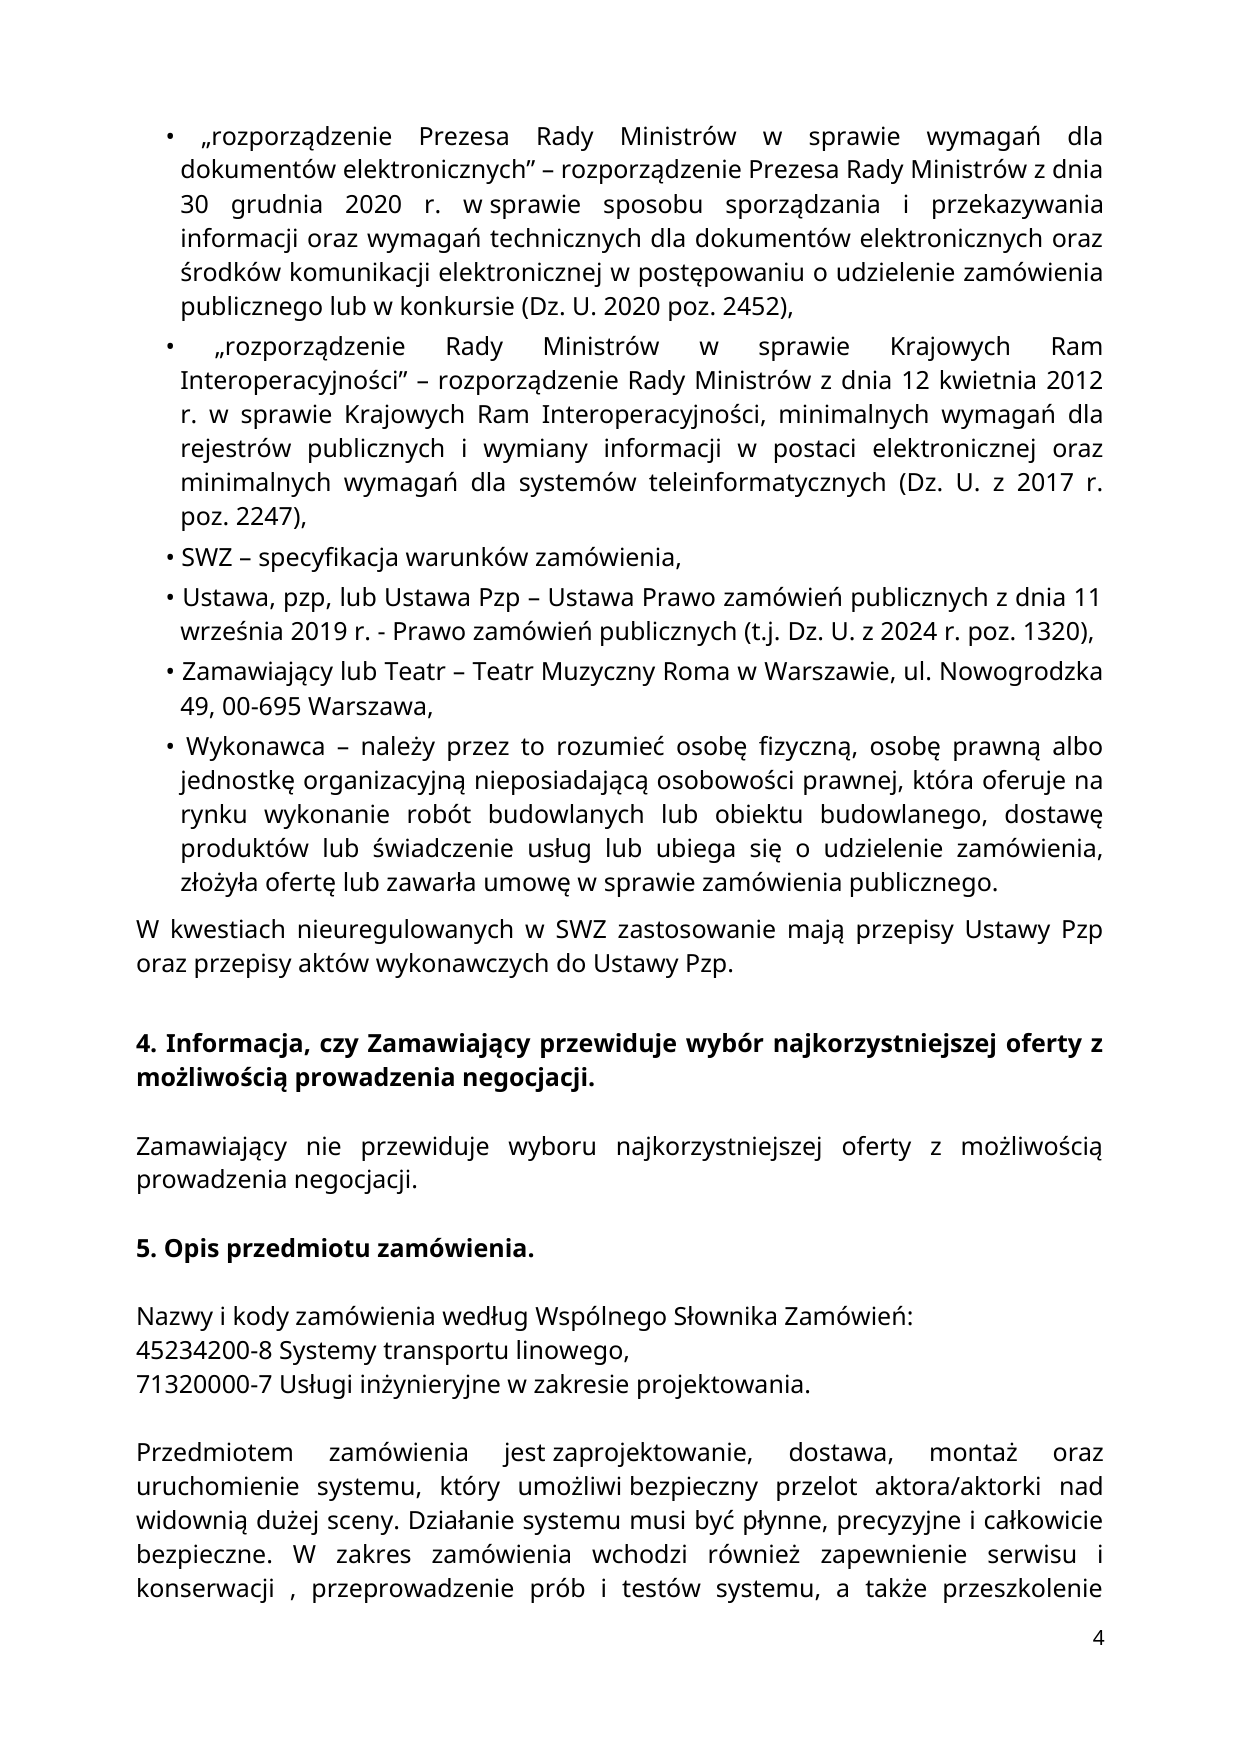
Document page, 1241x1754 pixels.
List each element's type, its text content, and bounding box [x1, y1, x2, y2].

text 45234200-8 Systemy transportu linowego, [136, 1332, 1104, 1367]
text 71320000-7 Usługi inżynieryjne w zakresie projektowania. [136, 1367, 1104, 1401]
text 5. Opis przedmiotu zamówienia. [136, 1230, 1104, 1264]
text • Zamawiający lub Teatr – Teatr Muzyczny Roma w Warszawie, ul. Nowogrodzka 49, 00-695 Warszawa, [165, 654, 1104, 722]
text • „rozporządzenie Rady Ministrów w sprawie Krajowych Ram Interoperacyjności” – rozporządzenie Rady Ministrów z dnia 12 kwietnia 2012 r. w sprawie Krajowych Ram Interoperacyjności, minimalnych wymagań dla rejestrów publicznych i wymiany informacji w postaci elektronicznej oraz minimalnych wymagań dla systemów teleinformatycznych (Dz. U. z 2017 r. poz. 2247), [165, 329, 1104, 533]
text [136, 1435, 1104, 1605]
text 4. Informacja, czy Zamawiający przewiduje wybór najkorzystniejszej oferty z możliwością prowadzenia negocjacji. [136, 1026, 1104, 1094]
text • „rozporządzenie Prezesa Rady Ministrów w sprawie wymagań dla dokumentów elektronicznych” – rozporządzenie Prezesa Rady Ministrów z dnia 30 grudnia 2020 r. w sprawie sposobu sporządzania i przekazywania informacji oraz wymagań technicznych dla dokumentów elektronicznych oraz środków komunikacji elektronicznej w postępowaniu o udzielenie zamówienia publicznego lub w konkursie (Dz. U. 2020 poz. 2452), [165, 118, 1104, 322]
text W kwestiach nieuregulowanych w SWZ zastosowanie mają przepisy Ustawy Pzp oraz przepisy aktów wykonawczych do Ustawy Pzp. [136, 911, 1104, 979]
text Nazwy i kody zamówienia według Wspólnego Słownika Zamówień: [136, 1298, 1104, 1332]
text • Ustawa, pzp, lub Ustawa Pzp – Ustawa Prawo zamówień publicznych z dnia 11 września 2019 r. - Prawo zamówień publicznych (t.j. Dz. U. z 2024 r. poz. 1320), [165, 580, 1104, 648]
text • Wykonawca – należy przez to rozumieć osobę fizyczną, osobę prawną albo jednostkę organizacyjną nieposiadającą osobowości prawnej, która oferuje na rynku wykonanie robót budowlanych lub obiektu budowlanego, dostawę produktów lub świadczenie usług lub ubiega się o udzielenie zamówienia, złożyła ofertę lub zawarła umowę w sprawie zamówienia publicznego. [165, 728, 1104, 899]
text • SWZ – specyfikacja warunków zamówienia, [165, 539, 1104, 573]
text Zamawiający nie przewiduje wyboru najkorzystniejszej oferty z możliwością prowadzenia negocjacji. [136, 1128, 1104, 1196]
